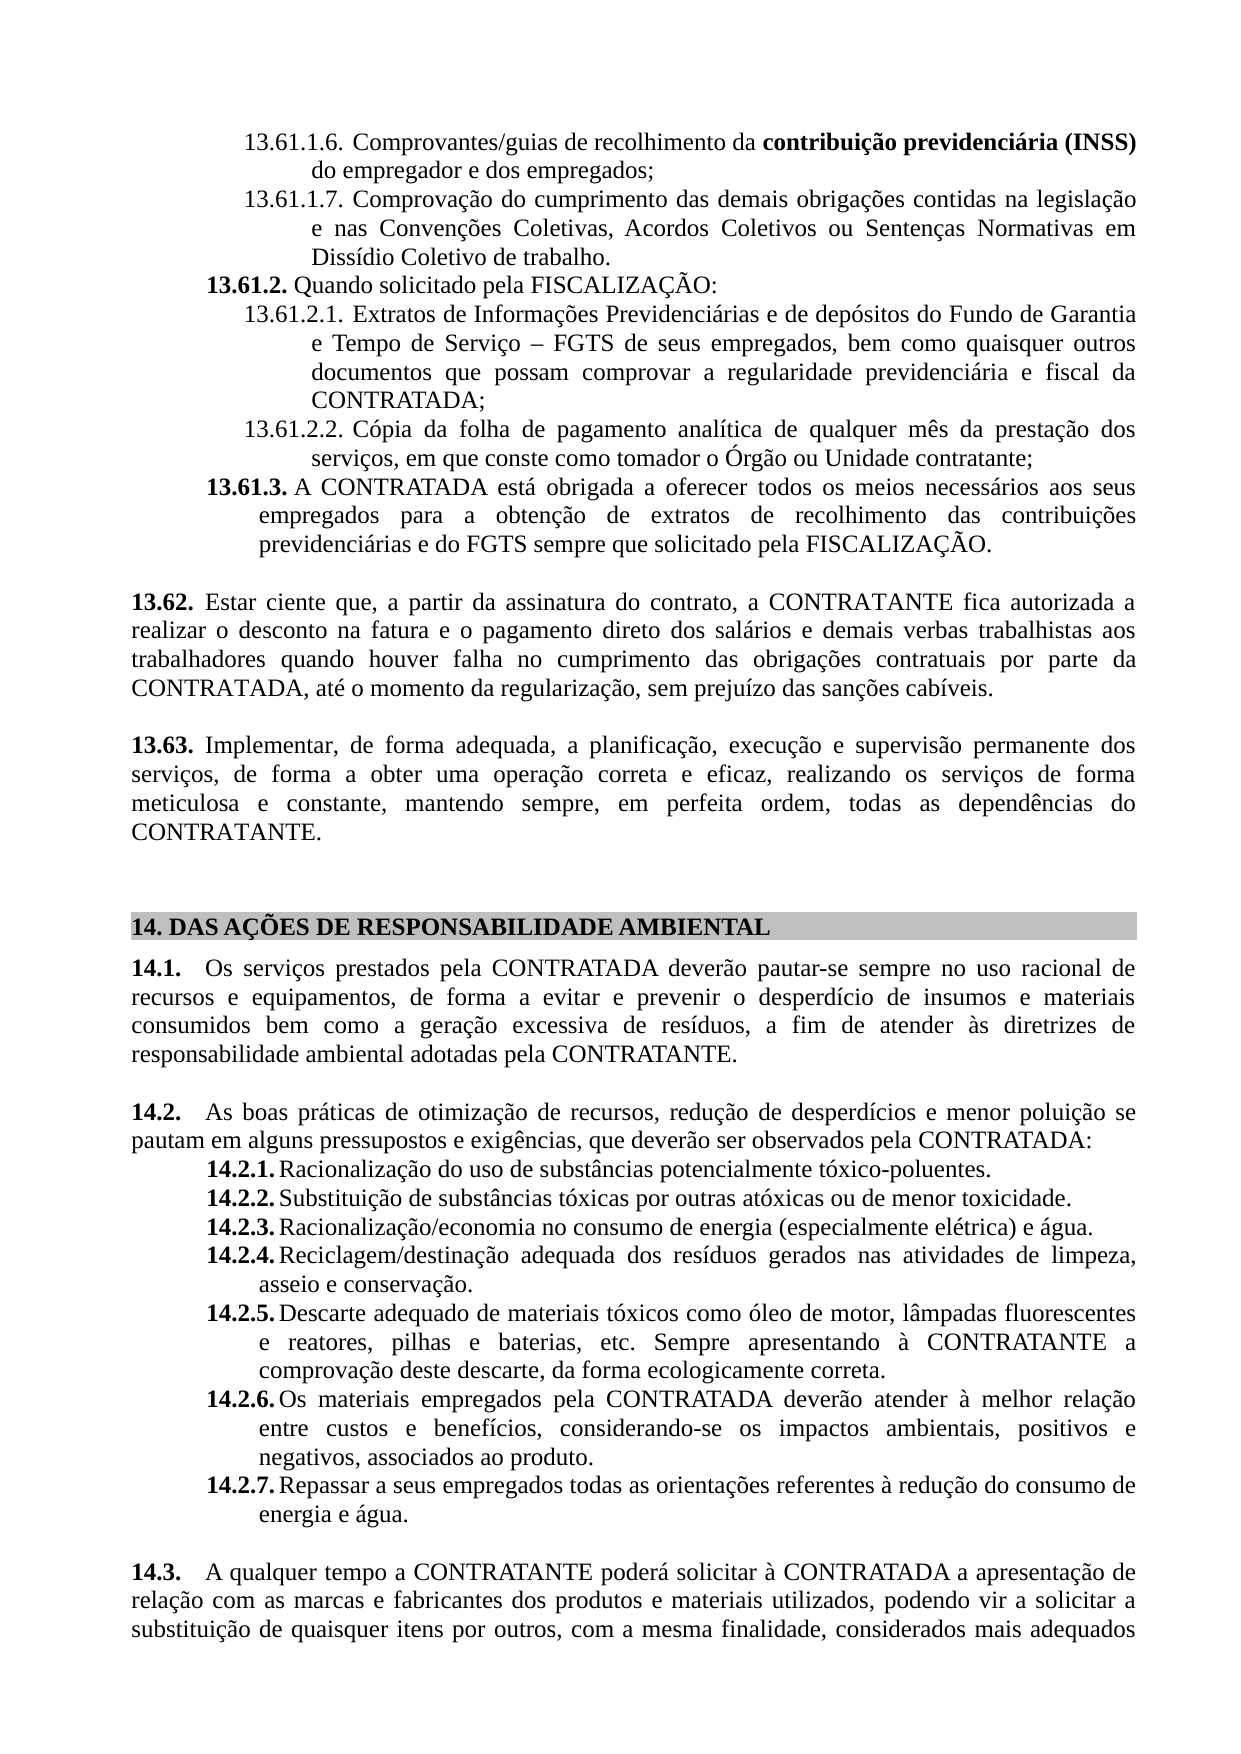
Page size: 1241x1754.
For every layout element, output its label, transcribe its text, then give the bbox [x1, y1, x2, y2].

list Quando solicitado pela FISCALIZAÇÃO: [206, 270, 1137, 299]
list DAS AÇÕES DE RESPONSABILIDADE AMBIENTAL [131, 912, 1137, 940]
list Comprovantes/guias de recolhimento da contribuição previdenciária (INSS) do empregador e dos empregados; [244, 127, 1137, 184]
list Racionalização do uso de substâncias potencialmente tóxico-poluentes. [206, 1154, 1137, 1183]
list Estar ciente que, a partir da assinatura do contrato, a CONTRATANTE fica autorizada a realizar o desconto na fatura e o pagamento direto dos salários e demais verbas trabalhistas aos trabalhadores quando houver falha no cumprimento das obrigações contratuais por parte da CONTRATADA, até o momento da regularização, sem prejuízo das sanções cabíveis. [131, 587, 1137, 702]
list Repassar a seus empregados todas as orientações referentes à redução do consumo de energia e água. [206, 1470, 1137, 1528]
list Extratos de Informações Previdenciárias e de depósitos do Fundo de Garantia e Tempo de Serviço – FGTS de seus empregados, bem como quaisquer outros documentos que possam comprovar a regularidade previdenciária e fiscal da CONTRATADA; [244, 299, 1137, 414]
list Reciclagem/destinação adequada dos resíduos gerados nas atividades de limpeza, asseio e conservação. [206, 1240, 1137, 1298]
list Cópia da folha de pagamento analítica de qualquer mês da prestação dos serviços, em que conste como tomador o Órgão ou Unidade contratante; [244, 414, 1137, 472]
list Racionalização/economia no consumo de energia (especialmente elétrica) e água. [206, 1212, 1137, 1240]
list As boas práticas de otimização de recursos, redução de desperdícios e menor poluição se pautam em alguns pressupostos e exigências, que deverão ser observados pela CONTRATADA: [131, 1097, 1137, 1154]
list A CONTRATADA está obrigada a oferecer todos os meios necessários aos seus empregados para a obtenção de extratos de recolhimento das contribuições previdenciárias e do FGTS sempre que solicitado pela FISCALIZAÇÃO. [206, 472, 1137, 558]
list Comprovação do cumprimento das demais obrigações contidas na legislação e nas Convenções Coletivas, Acordos Coletivos ou Sentenças Normativas em Dissídio Coletivo de trabalho. [244, 184, 1137, 270]
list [131, 1557, 1137, 1643]
list Substituição de substâncias tóxicas por outras atóxicas ou de menor toxicidade. [206, 1183, 1137, 1212]
list Os serviços prestados pela CONTRATADA deverão pautar-se sempre no uso racional de recursos e equipamentos, de forma a evitar e prevenir o desperdício de insumos e materiais consumidos bem como a geração excessiva de resíduos, a fim de atender às diretrizes de responsabilidade ambiental adotadas pela CONTRATANTE. [131, 953, 1137, 1068]
list Implementar, de forma adequada, a planificação, execução e supervisão permanente dos serviços, de forma a obter uma operação correta e eficaz, realizando os serviços de forma meticulosa e constante, mantendo sempre, em perfeita ordem, todas as dependências do CONTRATANTE. [131, 730, 1137, 845]
list Descarte adequado de materiais tóxicos como óleo de motor, lâmpadas fluorescentes e reatores, pilhas e baterias, etc. Sempre apresentando à CONTRATANTE a comprovação deste descarte, da forma ecologicamente correta. [206, 1298, 1137, 1384]
list Os materiais empregados pela CONTRATADA deverão atender à melhor relação entre custos e benefícios, considerando-se os impactos ambientais, positivos e negativos, associados ao produto. [206, 1384, 1137, 1470]
